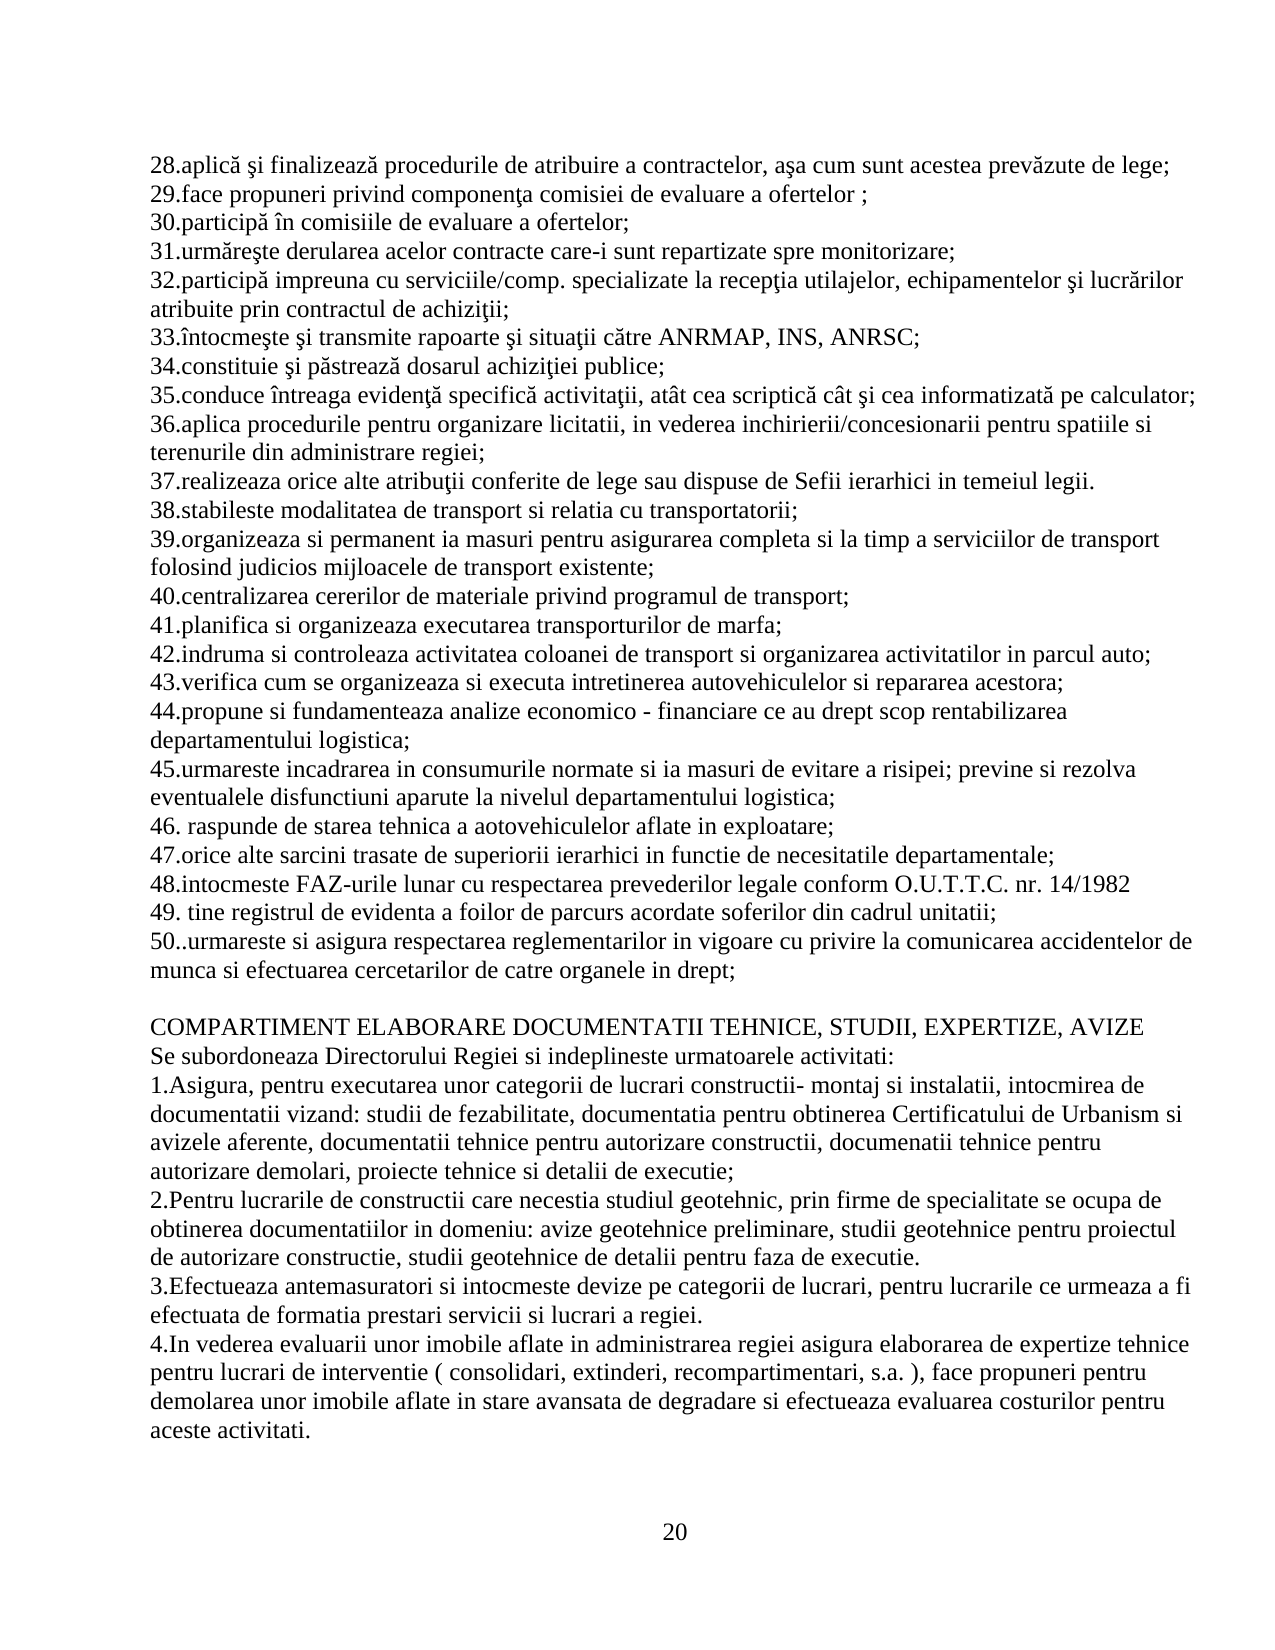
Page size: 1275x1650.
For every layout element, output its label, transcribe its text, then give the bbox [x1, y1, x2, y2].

text 31.urmăreşte derularea acelor contracte care-i sunt repartizate spre monitorizare; [150, 236, 1200, 265]
text 1.Asigura, pentru executarea unor categorii de lucrari constructii- montaj si instalatii, intocmirea de documentatii vizand: studii de fezabilitate, documentatia pentru obtinerea Certificatului de Urbanism si avizele aferente, documentatii tehnice pentru autorizare constructii, documenatii tehnice pentru autorizare demolari, proiecte tehnice si detalii de executie; [150, 1070, 1200, 1185]
text 37.realizeaza orice alte atribuţii conferite de lege sau dispuse de Sefii ierarhici in temeiul legii. [150, 466, 1200, 495]
text Se subordoneaza Directorului Regiei si indeplineste urmatoarele activitati: [150, 1041, 1200, 1070]
text 39.organizeaza si permanent ia masuri pentru asigurarea completa si la timp a serviciilor de transport folosind judicios mijloacele de transport existente; [150, 524, 1200, 581]
text 41.planifica si organizeaza executarea transporturilor de marfa; [150, 610, 1200, 639]
text 34.constituie şi păstrează dosarul achiziţiei publice; [150, 351, 1200, 380]
text 33.întocmeşte şi transmite rapoarte şi situaţii către ANRMAP, INS, ANRSC; [150, 322, 1200, 351]
text 43.verifica cum se organizeaza si executa intretinerea autovehiculelor si repararea acestora; 44.propune si fundamenteaza analize economico - financiare ce au drept scop rentabilizarea departamentului logistica; [150, 667, 1200, 754]
text 45.urmareste incadrarea in consumurile normate si ia masuri de evitare a risipei; previne si rezolva eventualele disfunctiuni aparute la nivelul departamentului logistica; [150, 754, 1200, 811]
text 38.stabileste modalitatea de transport si relatia cu transportatorii; [150, 495, 1200, 524]
text 49. tine registrul de evidenta a foilor de parcurs acordate soferilor din cadrul unitatii; [150, 897, 1200, 926]
text 40.centralizarea cererilor de materiale privind programul de transport; [150, 581, 1200, 610]
text 28.aplică şi finalizează procedurile de atribuire a contractelor, aşa cum sunt acestea prevăzute de lege; [150, 150, 1200, 179]
text 2.Pentru lucrarile de constructii care necestia studiul geotehnic, prin firme de specialitate se ocupa de obtinerea documentatiilor in domeniu: avize geotehnice preliminare, studii geotehnice pentru proiectul de autorizare constructie, studii geotehnice de detalii pentru faza de executie. [150, 1185, 1200, 1271]
text 4.In vederea evaluarii unor imobile aflate in administrarea regiei asigura elaborarea de expertize tehnice pentru lucrari de interventie ( consolidari, extinderi, recompartimentari, s.a. ), face propuneri pentru demolarea unor imobile aflate in stare avansata de degradare si efectueaza evaluarea costurilor pentru aceste activitati. [150, 1329, 1200, 1444]
text 46. raspunde de starea tehnica a aotovehiculelor aflate in exploatare; 47.orice alte sarcini trasate de superiorii ierarhici in functie de necesitatile departamentale; [150, 811, 1200, 869]
text 32.participă impreuna cu serviciile/comp. specializate la recepţia utilajelor, echipamentelor şi lucrărilor atribuite prin contractul de achiziţii; [150, 265, 1200, 322]
text 48.intocmeste FAZ-urile lunar cu respectarea prevederilor legale conform O.U.T.T.C. nr. 14/1982 [150, 869, 1200, 897]
text 50..urmareste si asigura respectarea reglementarilor in vigoare cu privire la comunicarea accidentelor de munca si efectuarea cercetarilor de catre organele in drept; [150, 926, 1200, 984]
text 30.participă în comisiile de evaluare a ofertelor; [150, 207, 1200, 236]
text 36.aplica procedurile pentru organizare licitatii, in vederea inchirierii/concesionarii pentru spatiile si terenurile din administrare regiei; [150, 409, 1200, 466]
text 42.indruma si controleaza activitatea coloanei de transport si organizarea activitatilor in parcul auto; [150, 639, 1200, 667]
text 35.conduce întreaga evidenţă specifică activitaţii, atât cea scriptică cât şi cea informatizată pe calculator; [150, 380, 1200, 409]
text 29.face propuneri privind componenţa comisiei de evaluare a ofertelor ; [150, 179, 1200, 207]
text COMPARTIMENT ELABORARE DOCUMENTATII TEHNICE, STUDII, EXPERTIZE, AVIZE [150, 1012, 1200, 1041]
text 3.Efectueaza antemasuratori si intocmeste devize pe categorii de lucrari, pentru lucrarile ce urmeaza a fi efectuata de formatia prestari servicii si lucrari a regiei. [150, 1271, 1200, 1329]
